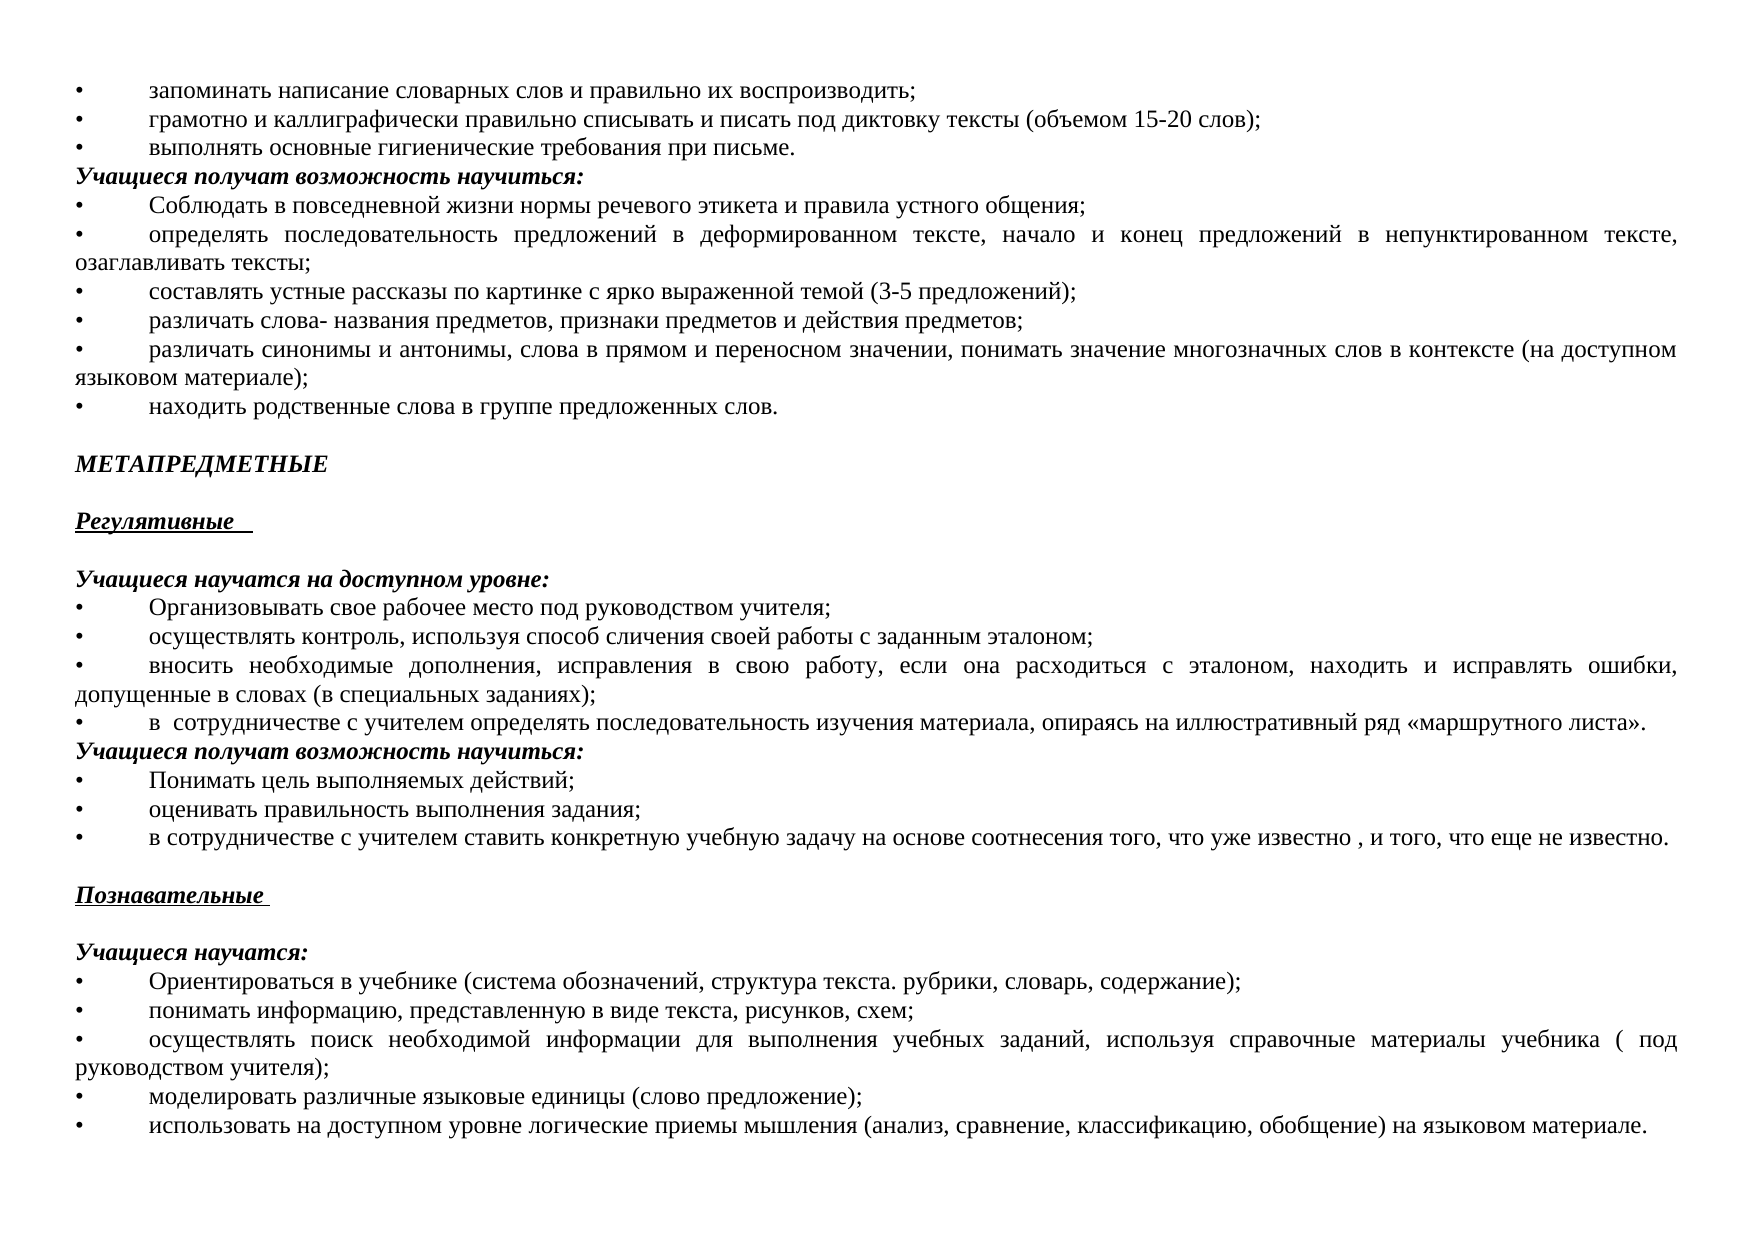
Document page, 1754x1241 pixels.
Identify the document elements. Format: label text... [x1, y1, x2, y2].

text • Понимать цель выполняемых действий; [75, 765, 1679, 794]
text Учащиеся получат возможность научиться: [75, 161, 1679, 190]
text • грамотно и каллиграфически правильно списывать и писать под диктовку тексты (объемом 15-20 слов); [75, 104, 1679, 132]
text • определять последовательность предложений в деформированном тексте, начало и конец предложений в непунктированном тексте, озаглавливать тексты; [75, 219, 1679, 276]
text • использовать на доступном уровне логические приемы мышления (анализ, сравнение, классификацию, обобщение) на языковом материале. [75, 1110, 1679, 1139]
text Регулятивные [75, 506, 1679, 535]
text • понимать информацию, представленную в виде текста, рисунков, схем; [75, 995, 1679, 1024]
text МЕТАПРЕДМЕТНЫЕ [75, 449, 1679, 477]
text Учащиеся научатся на доступном уровне: [75, 564, 1679, 592]
text • оценивать правильность выполнения задания; [75, 794, 1679, 822]
text • Организовывать свое рабочее место под руководством учителя; [75, 592, 1679, 621]
text • находить родственные слова в группе предложенных слов. [75, 391, 1679, 420]
text • Соблюдать в повседневной жизни нормы речевого этикета и правила устного общения; [75, 190, 1679, 219]
text • различать синонимы и антонимы, слова в прямом и переносном значении, понимать значение многозначных слов в контексте (на доступном языковом материале); [75, 334, 1679, 391]
text • осуществлять поиск необходимой информации для выполнения учебных заданий, используя справочные материалы учебника ( под руководством учителя); [75, 1024, 1679, 1081]
text Учащиеся получат возможность научиться: [75, 736, 1679, 765]
text • моделировать различные языковые единицы (слово предложение); [75, 1081, 1679, 1110]
text • выполнять основные гигиенические требования при письме. [75, 132, 1679, 161]
text • осуществлять контроль, используя способ сличения своей работы с заданным эталоном; [75, 621, 1679, 650]
text • в сотрудничестве с учителем ставить конкретную учебную задачу на основе соотнесения того, что уже известно , и того, что еще не известно. [75, 822, 1679, 851]
text • Ориентироваться в учебнике (система обозначений, структура текста. рубрики, словарь, содержание); [75, 966, 1679, 995]
text Учащиеся научатся: [75, 937, 1679, 966]
text • составлять устные рассказы по картинке с ярко выраженной темой (3-5 предложений); [75, 276, 1679, 305]
text • различать слова- названия предметов, признаки предметов и действия предметов; [75, 305, 1679, 334]
text • в сотрудничестве с учителем определять последовательность изучения материала, опираясь на иллюстративный ряд «маршрутного листа». [75, 707, 1679, 736]
text • вносить необходимые дополнения, исправления в свою работу, если она расходиться с эталоном, находить и исправлять ошибки, допущенные в словах (в специальных заданиях); [75, 650, 1679, 707]
text Познавательные [75, 880, 1679, 909]
text • запоминать написание словарных слов и правильно их воспроизводить; [75, 75, 1679, 104]
